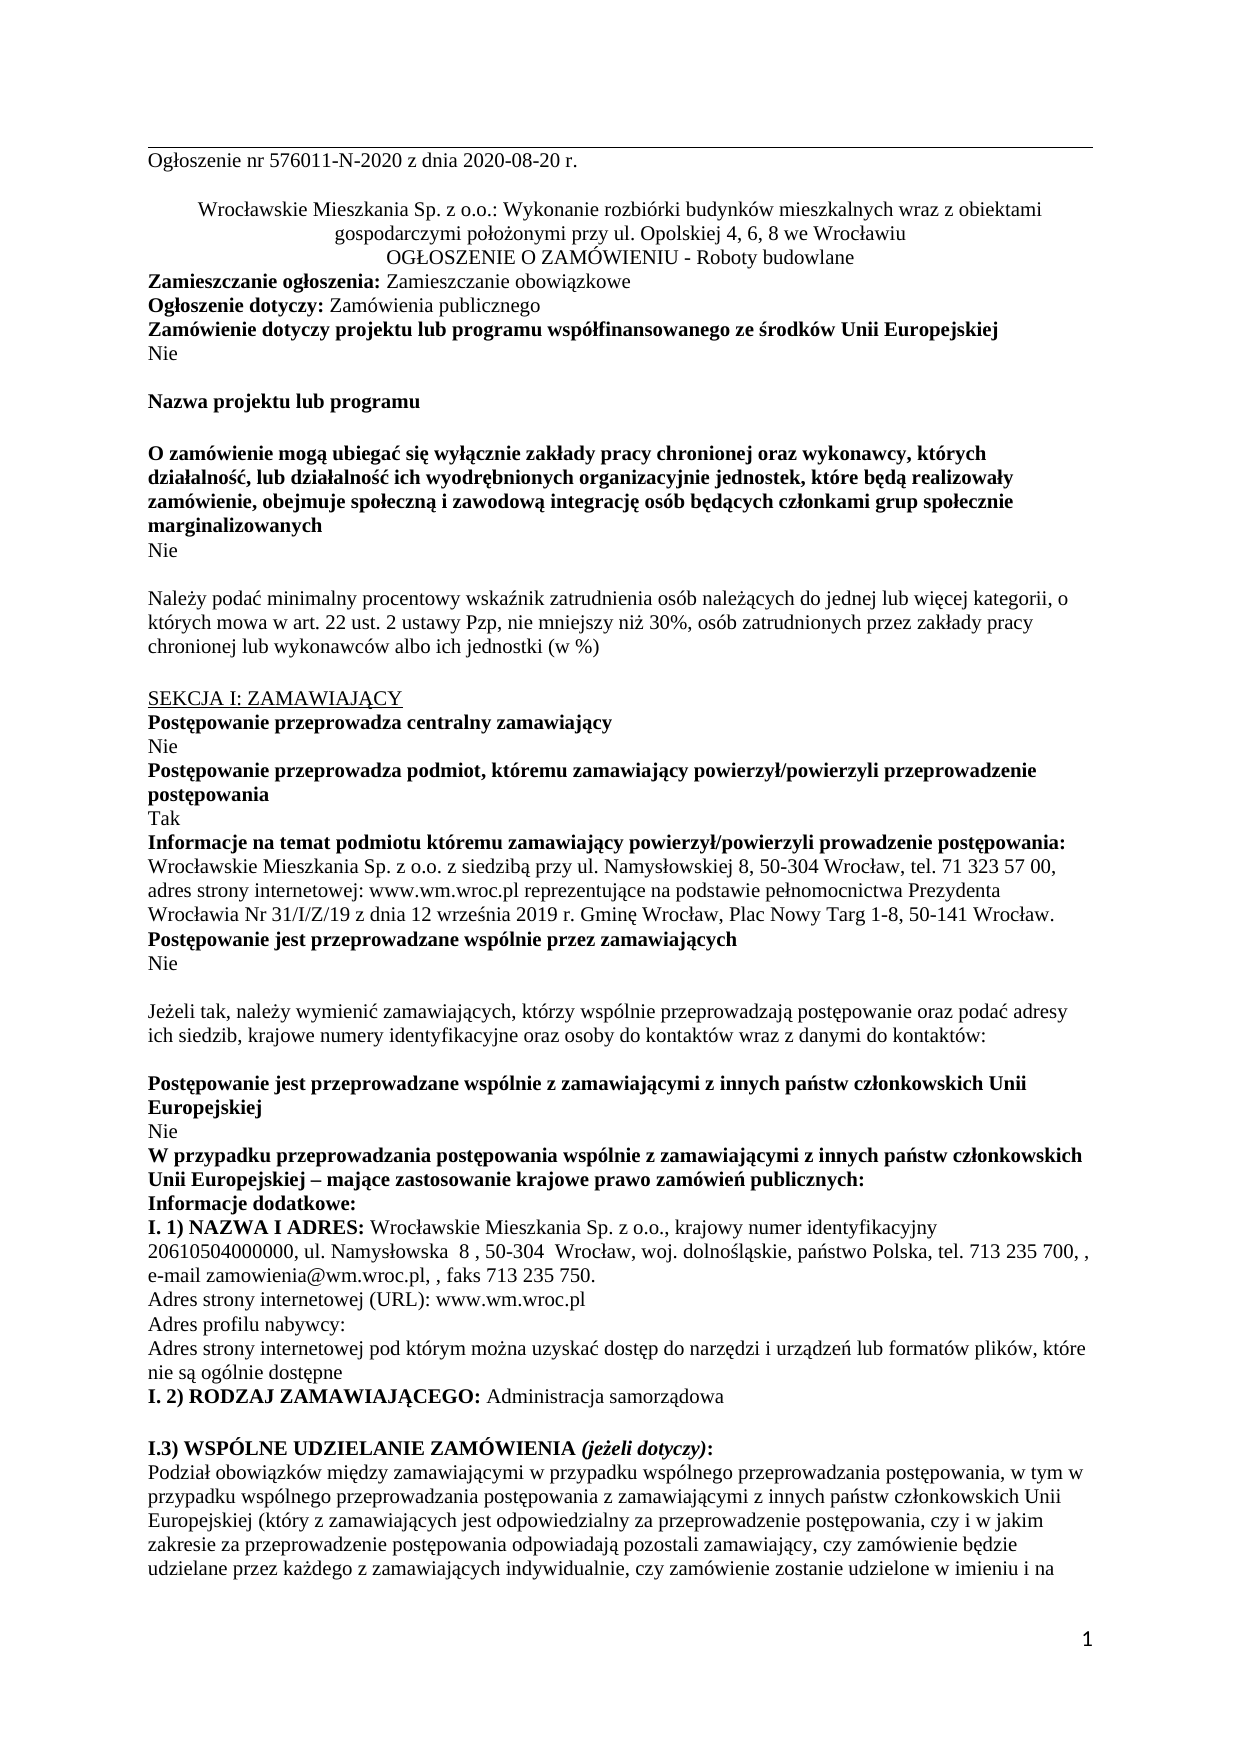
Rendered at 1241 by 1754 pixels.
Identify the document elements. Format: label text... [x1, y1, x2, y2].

text W przypadku przeprowadzania postępowania wspólnie z zamawiającymi z innych państw członkowskich Unii Europejskiej – mające zastosowanie krajowe prawo zamówień publicznych: Informacje dodatkowe: [148, 1143, 1093, 1215]
text Nie [148, 341, 1093, 365]
text Jeżeli tak, należy wymienić zamawiających, którzy wspólnie przeprowadzają postępowanie oraz podać adresy ich siedzib, krajowe numery identyfikacyjne oraz osoby do kontaktów wraz z danymi do kontaktów: Postępowanie jest przeprowadzane wspólnie z zamawiającymi z innych państw członkowskich Unii Europejskiej [148, 974, 1093, 1119]
text Zamówienie dotyczy projektu lub programu współfinansowanego ze środków Unii Europejskiej [148, 317, 1093, 341]
text I. 1) NAZWA I ADRES: Wrocławskie Mieszkania Sp. z o.o., krajowy numer identyfikacyjny 20610504000000, ul. Namysłowska 8 , 50-304 Wrocław, woj. dolnośląskie, państwo Polska, tel. 713 235 700, , e-mail zamowienia@wm.wroc.pl, , faks 713 235 750. Adres strony internetowej (URL): www.wm.wroc.pl Adres profilu nabywcy: Adres strony internetowej pod którym można uzyskać dostęp do narzędzi i urządzeń lub formatów plików, które nie są ogólnie dostępne [148, 1215, 1093, 1384]
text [148, 1460, 1093, 1580]
text Ogłoszenie dotyczy: Zamówienia publicznego [148, 293, 1093, 317]
text Postępowanie przeprowadza centralny zamawiający [148, 710, 1093, 734]
text Informacje na temat podmiotu któremu zamawiający powierzył/powierzyli prowadzenie postępowania: Wrocławskie Mieszkania Sp. z o.o. z siedzibą przy ul. Namysłowskiej 8, 50-304 Wrocław, tel. 71 323 57 00, adres strony internetowej: www.wm.wroc.pl reprezentujące na podstawie pełnomocnictwa Prezydenta Wrocławia Nr 31/I/Z/19 z dnia 12 września 2019 r. Gminę Wrocław, Plac Nowy Targ 1-8, 50-141 Wrocław. Postępowanie jest przeprowadzane wspólnie przez zamawiających [148, 830, 1093, 951]
text Należy podać minimalny procentowy wskaźnik zatrudnienia osób należących do jednej lub więcej kategorii, o których mowa w art. 22 ust. 2 ustawy Pzp, nie mniejszy niż 30%, osób zatrudnionych przez zakłady pracy chronionej lub wykonawców albo ich jednostki (w %) [148, 562, 1093, 686]
text Nie [148, 951, 1093, 974]
text Ogłoszenie nr 576011-N-2020 z dnia 2020-08-20 r. [148, 148, 1093, 172]
text Nie [148, 734, 1093, 758]
text I.3) WSPÓLNE UDZIELANIE ZAMÓWIENIA (jeżeli dotyczy): [148, 1436, 1093, 1460]
text Wrocławskie Mieszkania Sp. z o.o.: Wykonanie rozbiórki budynków mieszkalnych wraz z obiektami gospodarczymi położonymi przy ul. Opolskiej 4, 6, 8 we Wrocławiu OGŁOSZENIE O ZAMÓWIENIU - Roboty budowlane [148, 197, 1093, 269]
text SEKCJA I: ZAMAWIAJĄCY [148, 686, 1093, 710]
text Tak [148, 806, 1093, 830]
text Nie [148, 537, 1093, 562]
text Postępowanie przeprowadza podmiot, któremu zamawiający powierzył/powierzyli przeprowadzenie postępowania [148, 758, 1093, 806]
text Nie [148, 1119, 1093, 1143]
text Zamieszczanie ogłoszenia: Zamieszczanie obowiązkowe [148, 269, 1093, 293]
text O zamówienie mogą ubiegać się wyłącznie zakłady pracy chronionej oraz wykonawcy, których działalność, lub działalność ich wyodrębnionych organizacyjnie jednostek, które będą realizowały zamówienie, obejmuje społeczną i zawodową integrację osób będących członkami grup społecznie marginalizowanych [148, 441, 1093, 537]
text I. 2) RODZAJ ZAMAWIAJĄCEGO: Administracja samorządowa [148, 1384, 1093, 1436]
text Nazwa projektu lub programu [148, 365, 1093, 441]
